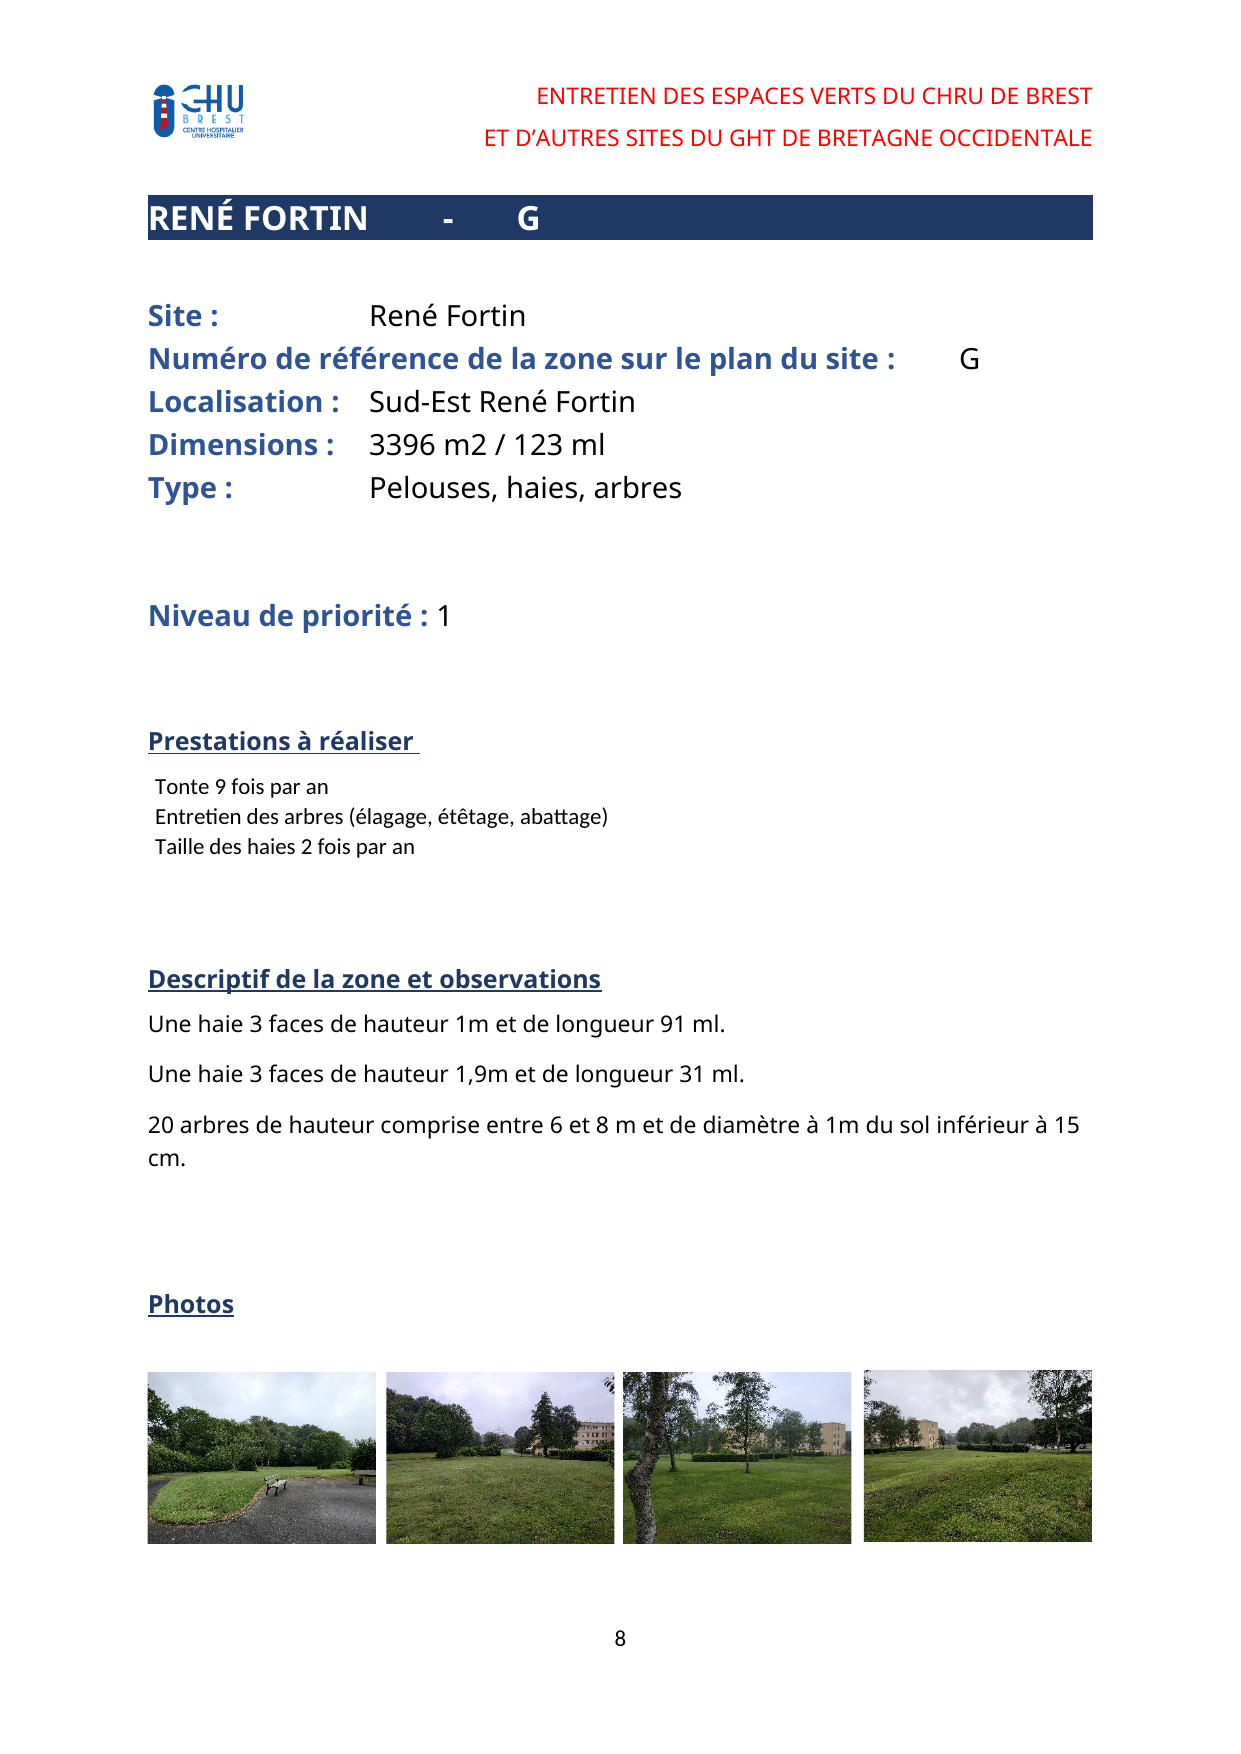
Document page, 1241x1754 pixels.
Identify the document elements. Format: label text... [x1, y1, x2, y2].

text Dimensions : 3396 m2 / 123 ml [148, 424, 1093, 464]
table_cell Taille des haies 2 fois par an [148, 830, 652, 860]
text Site : René Fortin [148, 296, 1093, 335]
picture [623, 1372, 852, 1544]
text Numéro de référence de la zone sur le plan du site : G [148, 338, 1093, 378]
picture [147, 1372, 376, 1544]
picture [386, 1372, 615, 1544]
picture [147, 75, 256, 147]
subtitle René Fortin - G [148, 195, 1093, 240]
text Une haie 3 faces de hauteur 1,9m et de longueur 31 ml. [148, 1058, 1093, 1089]
subtitle Photos [148, 1287, 1093, 1321]
text 20 arbres de hauteur comprise entre 6 et 8 m et de diamètre à 1m du sol inférieur à 15 cm. [148, 1109, 1093, 1174]
text Localisation : Sud-Est René Fortin [148, 381, 1093, 421]
text Niveau de priorité : 1 [148, 595, 1093, 635]
picture [863, 1370, 1092, 1542]
table_cell Entretien des arbres (élagage, étêtage, abattage) [148, 800, 652, 830]
text Une haie 3 faces de hauteur 1m et de longueur 91 ml. [148, 1008, 1093, 1039]
subtitle Prestations à réaliser [148, 724, 1093, 758]
subtitle Descriptif de la zone et observations [148, 961, 1093, 995]
table_header Tonte 9 fois par an [148, 770, 652, 800]
text Type : Pelouses, haies, arbres [148, 467, 1093, 507]
